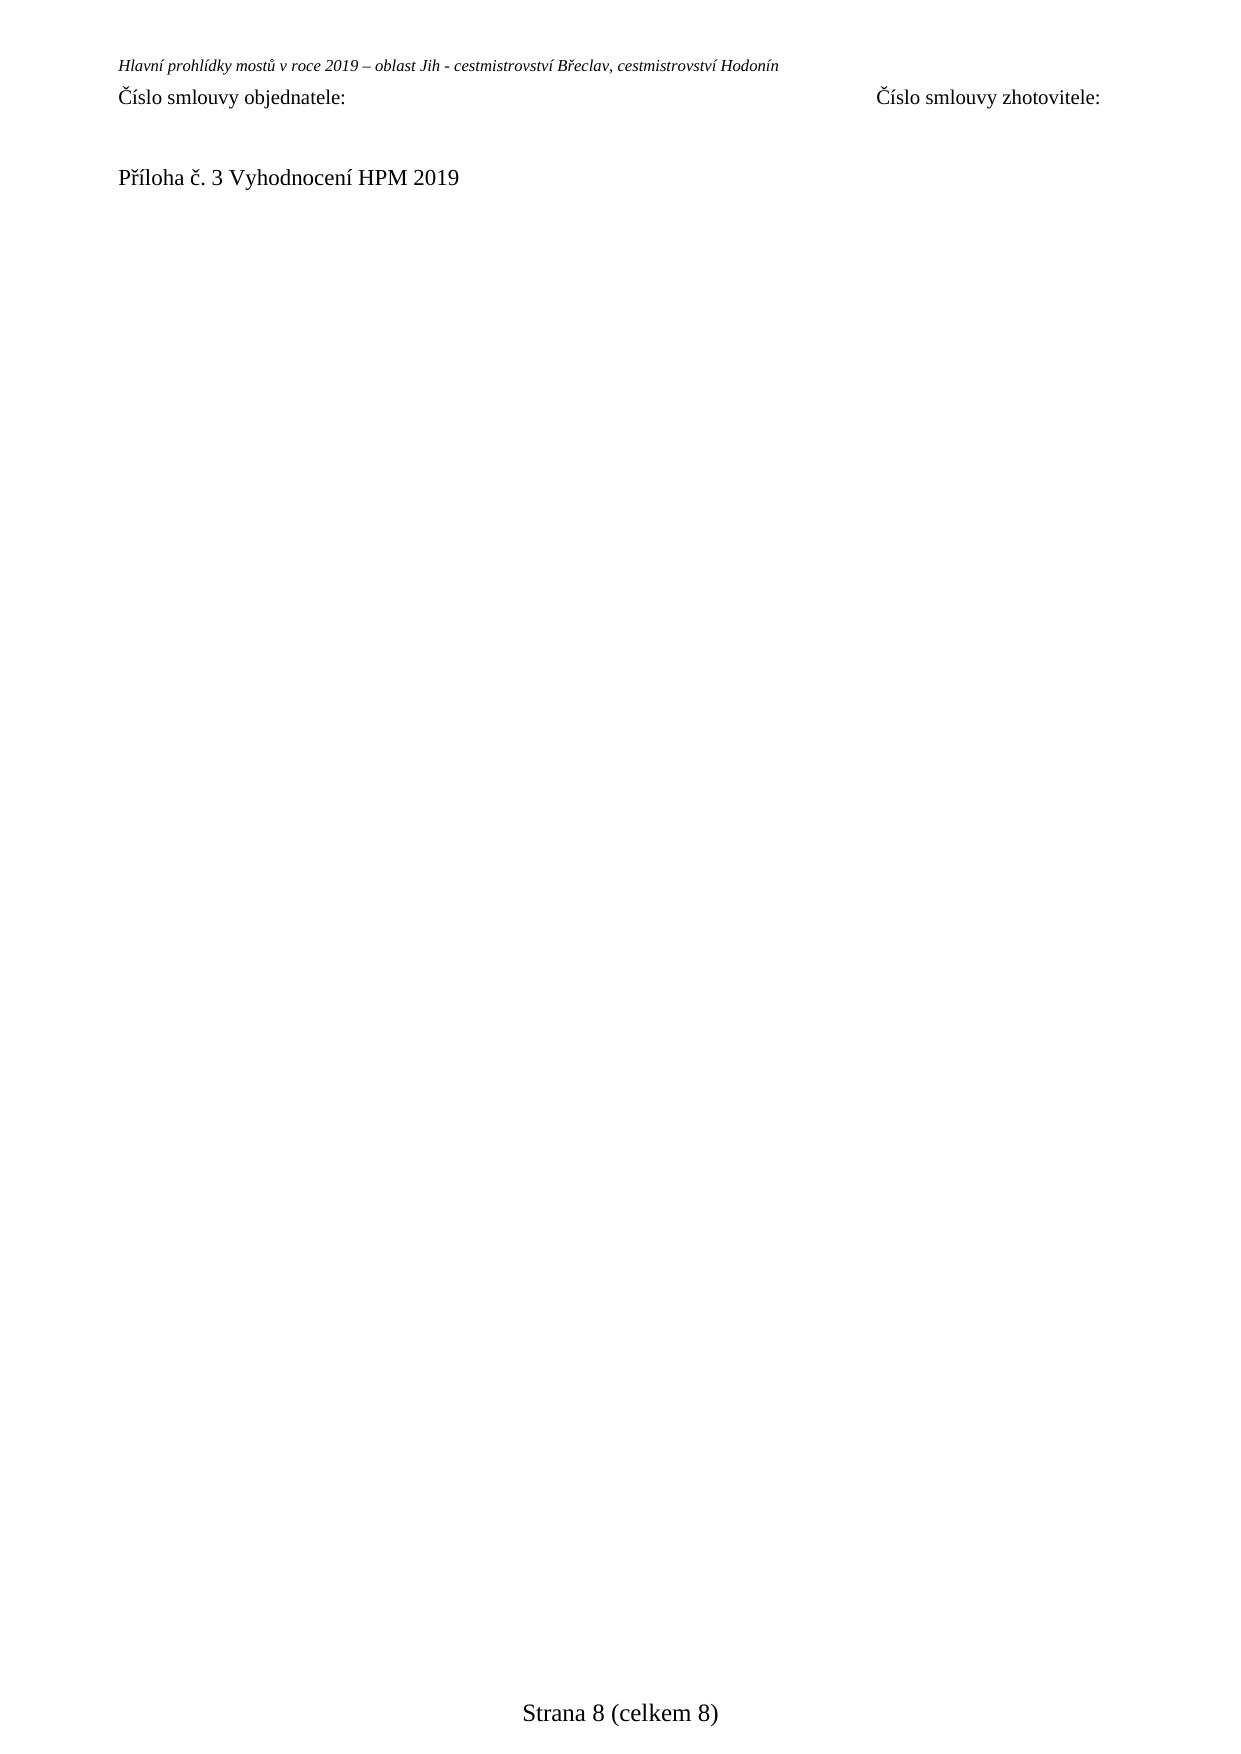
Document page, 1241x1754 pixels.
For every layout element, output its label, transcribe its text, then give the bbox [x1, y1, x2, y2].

text Příloha č. 3 Vyhodnocení HPM 2019 [118, 164, 1122, 190]
